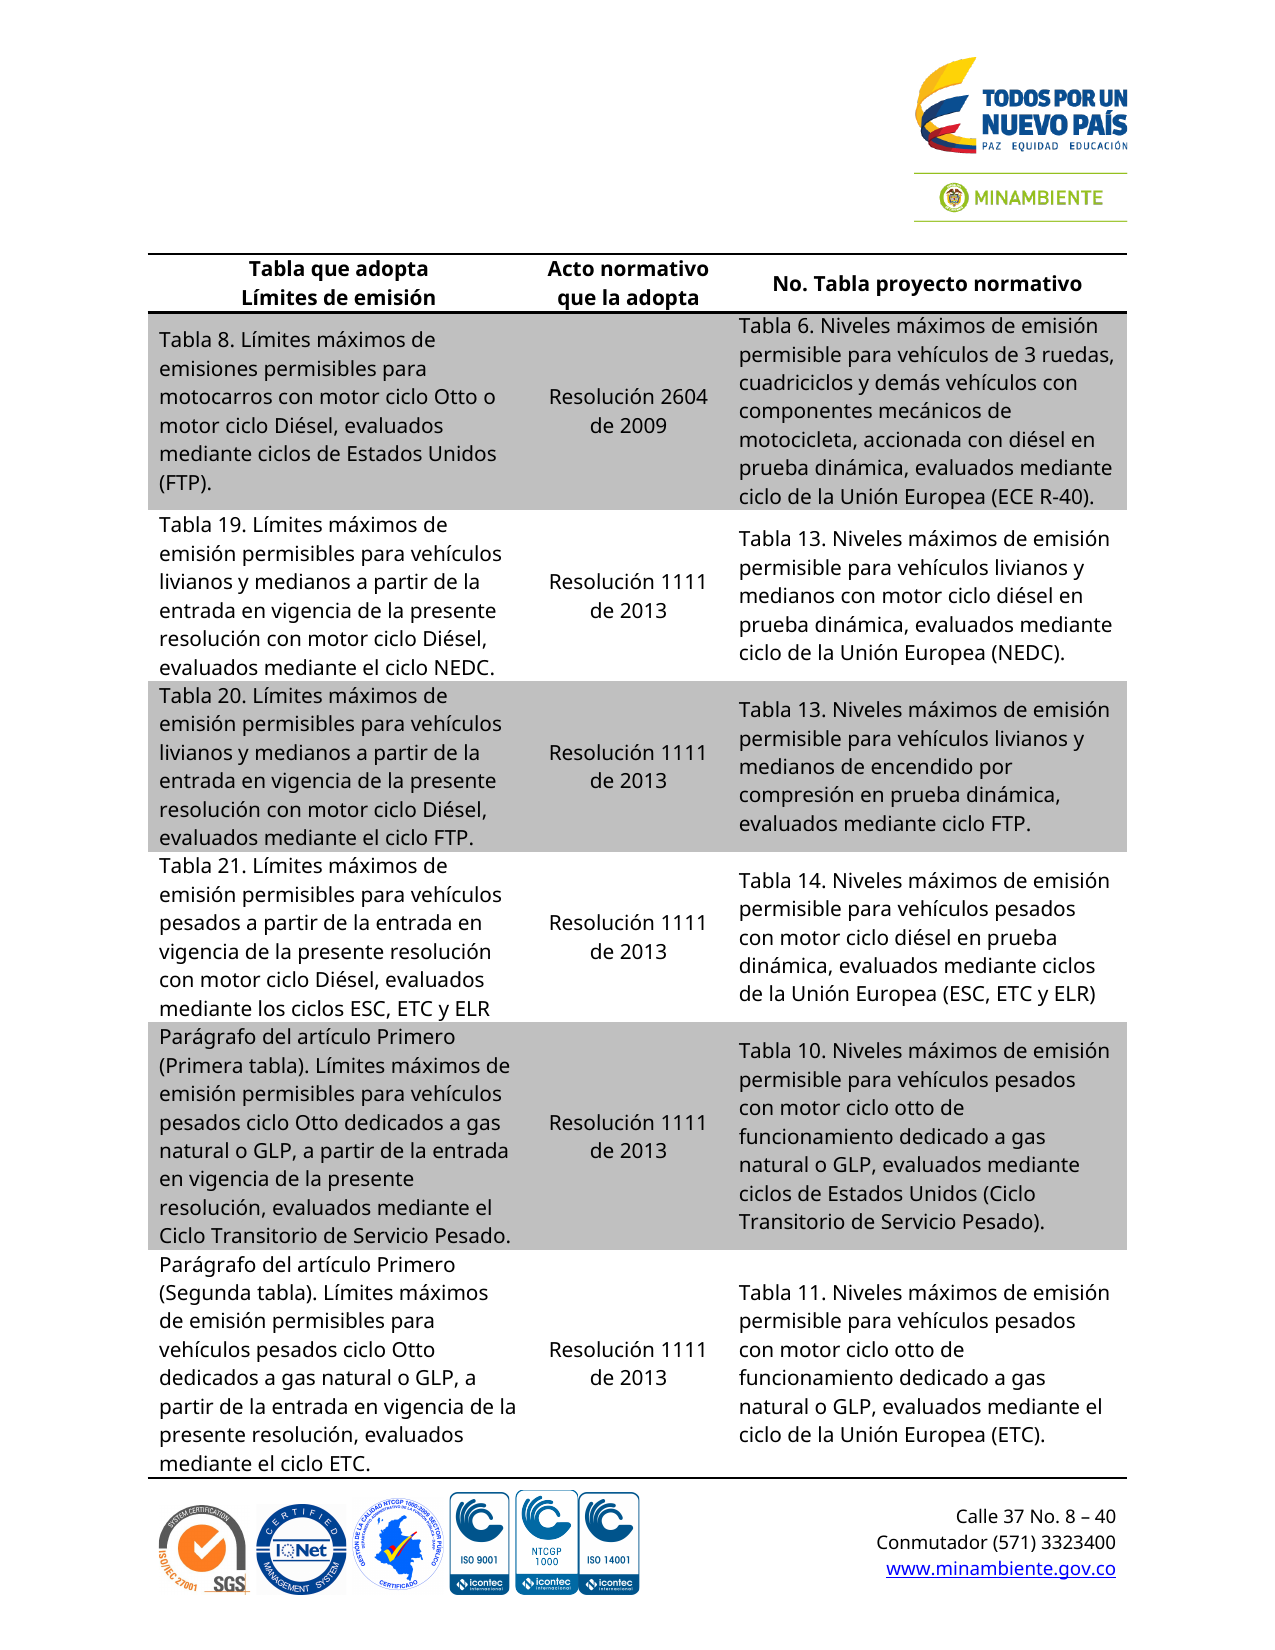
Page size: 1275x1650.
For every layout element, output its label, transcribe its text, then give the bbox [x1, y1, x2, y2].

table_cell Resolución 1111 de 2013 [529, 681, 727, 852]
table_cell Tabla 10. Niveles máximos de emisión permisible para vehículos pesados con motor ciclo otto de funcionamiento dedicado a gas natural o GLP, evaluados mediante ciclos de Estados Unidos (Ciclo Transitorio de Servicio Pesado). [727, 1022, 1127, 1250]
table_cell Resolución 2604 de 2009 [529, 314, 727, 510]
table_cell Tabla 13. Niveles máximos de emisión permisible para vehículos livianos y medianos con motor ciclo diésel en prueba dinámica, evaluados mediante ciclo de la Unión Europea (NEDC). [727, 510, 1127, 681]
picture [352, 1497, 444, 1595]
table_cell Tabla 21. Límites máximos de emisión permisibles para vehículos pesados a partir de la entrada en vigencia de la presente resolución con motor ciclo Diésel, evaluados mediante los ciclos ESC, ETC y ELR [148, 852, 529, 1022]
picture [913, 57, 1128, 222]
table_cell Tabla 11. Niveles máximos de emisión permisible para vehículos pesados con motor ciclo otto de funcionamiento dedicado a gas natural o GLP, evaluados mediante el ciclo de la Unión Europea (ETC). [727, 1250, 1127, 1477]
table_cell Tabla 14. Niveles máximos de emisión permisible para vehículos pesados con motor ciclo diésel en prueba dinámica, evaluados mediante ciclos de la Unión Europea (ESC, ETC y ELR) [727, 852, 1127, 1022]
table_cell Tabla 13. Niveles máximos de emisión permisible para vehículos livianos y medianos de encendido por compresión en prueba dinámica, evaluados mediante ciclo FTP. [727, 681, 1127, 852]
table_cell Resolución 1111 de 2013 [529, 1250, 727, 1477]
table_cell Parágrafo del artículo Primero (Segunda tabla). Límites máximos de emisión permisibles para vehículos pesados ciclo Otto dedicados a gas natural o GLP, a partir de la entrada en vigencia de la presente resolución, evaluados mediante el ciclo ETC. [148, 1250, 529, 1477]
picture [449, 1492, 510, 1595]
picture [256, 1504, 347, 1595]
table_cell Tabla 19. Límites máximos de emisión permisibles para vehículos livianos y medianos a partir de la entrada en vigencia de la presente resolución con motor ciclo Diésel, evaluados mediante el ciclo NEDC. [148, 510, 529, 681]
table_header Tabla que adopta Límites de emisión [148, 255, 529, 311]
table_cell Resolución 1111 de 2013 [529, 510, 727, 681]
table_header No. Tabla proyecto normativo [727, 255, 1127, 311]
table_cell Tabla 20. Límites máximos de emisión permisibles para vehículos livianos y medianos a partir de la entrada en vigencia de la presente resolución con motor ciclo Diésel, evaluados mediante el ciclo FTP. [148, 681, 529, 852]
table_cell Parágrafo del artículo Primero (Primera tabla). Límites máximos de emisión permisibles para vehículos pesados ciclo Otto dedicados a gas natural o GLP, a partir de la entrada en vigencia de la presente resolución, evaluados mediante el Ciclo Transitorio de Servicio Pesado. [148, 1022, 529, 1250]
table_cell Resolución 1111 de 2013 [529, 852, 727, 1022]
table_cell Resolución 1111 de 2013 [529, 1022, 727, 1250]
table_header Acto normativo que la adopta [529, 255, 727, 311]
picture [158, 1505, 251, 1595]
picture [515, 1490, 640, 1595]
table_cell Tabla 6. Niveles máximos de emisión permisible para vehículos de 3 ruedas, cuadriciclos y demás vehículos con componentes mecánicos de motocicleta, accionada con diésel en prueba dinámica, evaluados mediante ciclo de la Unión Europea (ECE R-40). [727, 314, 1127, 510]
